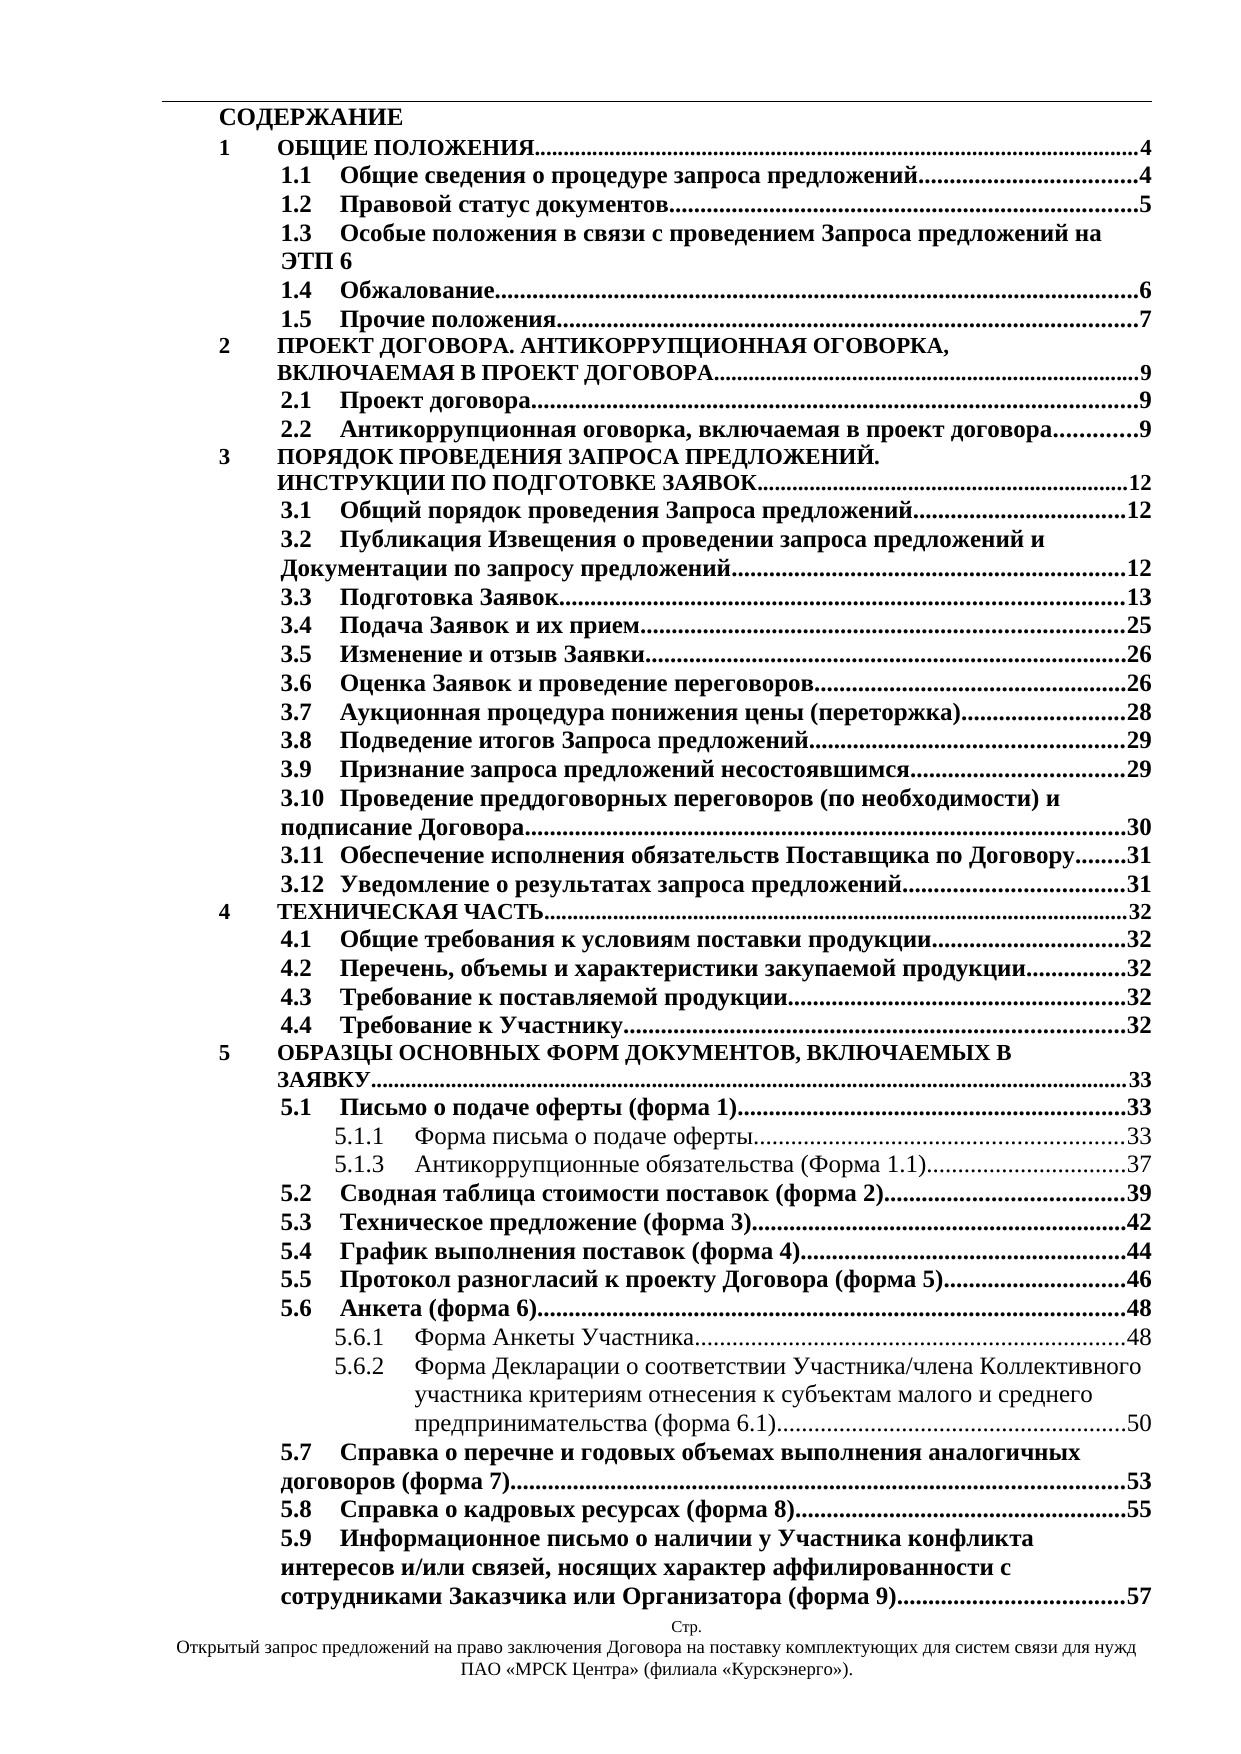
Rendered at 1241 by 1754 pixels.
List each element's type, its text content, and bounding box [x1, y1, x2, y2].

text 3.11 Обеспечение исполнения обязательств Поставщика по Договору 31 [280, 841, 1133, 869]
text 5.6 Анкета (форма 6) 48 [280, 1293, 1133, 1322]
text 3.9 Признание запроса предложений несостоявшимся 29 [280, 754, 1133, 783]
text 4 Техническая часть 32 [218, 898, 1033, 924]
text 5.8 Справка о кадровых ресурсах (форма 8) 55 [280, 1494, 1133, 1523]
text 4.1 Общие требования к условиям поставки продукции 32 [280, 924, 1133, 953]
text 5.6.2 Форма Декларации о соответствии Участника/члена Коллективного участника критериям отнесения к субъектам малого и среднего предпринимательства (форма 6.1) 50 [334, 1351, 1144, 1437]
text 2.1 Проект договора 9 [280, 385, 1133, 414]
text 5.7 Справка о перечне и годовых объемах выполнения аналогичных договоров (форма 7) 53 [280, 1437, 1133, 1494]
text 5.1.3 Антикоррупционные обязательства (Форма 1.1). 37 [334, 1149, 1144, 1178]
text 3.6 Оценка Заявок и проведение переговоров 26 [280, 668, 1133, 697]
text 4.4 Требование к Участнику. 32 [280, 1011, 1133, 1039]
text 3.7 Аукционная процедура понижения цены (переторжка) 28 [280, 697, 1133, 726]
text 3.5 Изменение и отзыв Заявки 26 [280, 639, 1133, 668]
text 3.8 Подведение итогов Запроса предложений 29 [280, 726, 1133, 754]
text 3.1 Общий порядок проведения Запроса предложений 12 [280, 496, 1133, 524]
text 5.1 Письмо о подаче оферты (форма 1) 33 [280, 1092, 1133, 1121]
text СОДЕРЖАНИЕ [218, 102, 938, 131]
text 5.5 Протокол разногласий к проекту Договора (форма 5) 46 [280, 1264, 1133, 1293]
text 5.3 Техническое предложение (форма 3) 42 [280, 1207, 1133, 1236]
text 5.2 Сводная таблица стоимости поставок (форма 2) 39 [280, 1178, 1133, 1207]
text 3.2 Публикация Извещения о проведении запроса предложений и Документации по запросу предложений 12 [280, 524, 1133, 582]
text 3.10 Проведение преддоговорных переговоров (по необходимости) и подписание Договора 30 [280, 783, 1133, 841]
text 5.4 График выполнения поставок (форма 4) 44 [280, 1236, 1133, 1264]
text 5 Образцы основных форм документов, включаемых в Заявку 33 [218, 1039, 1033, 1092]
text 1.3 Особые положения в связи с проведением Запроса предложений на ЭТП 6 [280, 218, 1133, 275]
text 2 Проект Договора. Антикоррупционная оговорка, включаемая в проект договора 9 [218, 333, 1033, 385]
text 3.4 Подача Заявок и их прием 25 [280, 611, 1133, 639]
text 4.2 Перечень, объемы и характеристики закупаемой продукции 32 [280, 953, 1133, 982]
text 1.1 Общие сведения о процедуре запроса предложений 4 [280, 160, 1133, 189]
text 3 Порядок проведения Запроса предложений. Инструкции по подготовке Заявок 12 [218, 443, 1033, 496]
text 1.5 Прочие положения 7 [280, 304, 1133, 333]
text 1 Общие положения 4 [218, 134, 1033, 160]
text 1.2 Правовой статус документов 5 [280, 189, 1133, 218]
text 1.4 Обжалование 6 [280, 275, 1133, 304]
text 3.12 Уведомление о результатах запроса предложений 31 [280, 869, 1133, 898]
text 5.6.1 Форма Анкеты Участника 48 [334, 1322, 1144, 1351]
text 2.2 Антикоррупционная оговорка, включаемая в проект договора 9 [280, 414, 1133, 443]
text 4.3 Требование к поставляемой продукции 32 [280, 982, 1133, 1011]
text 5.1.1 Форма письма о подаче оферты 33 [334, 1121, 1144, 1149]
text 5.9 Информационное письмо о наличии у Участника конфликта интересов и/или связей, носящих характер аффилированности с сотрудниками Заказчика или Организатора (форма 9) 57 [280, 1523, 1133, 1609]
text 3.3 Подготовка Заявок 13 [280, 582, 1133, 611]
